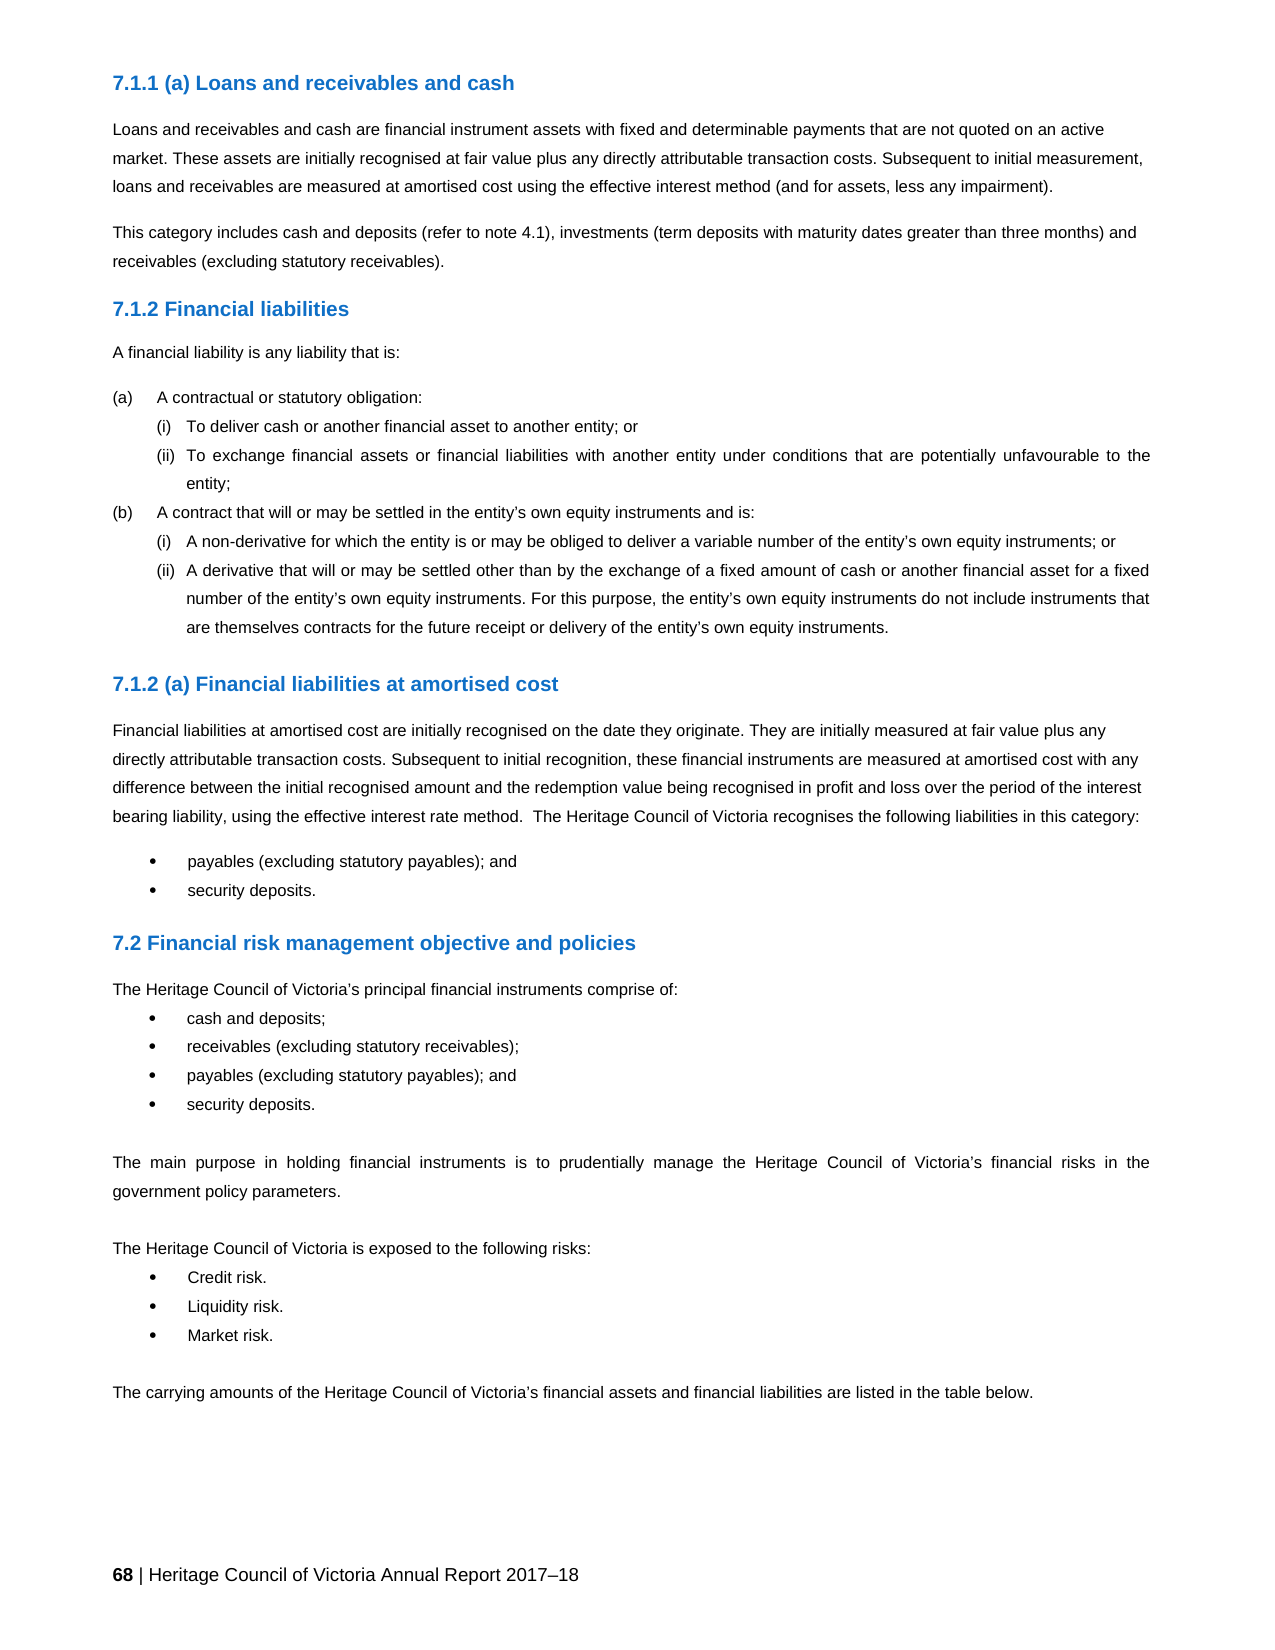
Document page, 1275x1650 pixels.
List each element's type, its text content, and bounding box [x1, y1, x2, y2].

text (a) A contractual or statutory obligation: [112, 388, 1152, 407]
text The main purpose in holding financial instruments is to prudentially manage the Heritage Council of Victoria’s financial risks in the government policy parameters. [112, 1153, 1152, 1201]
list Liquidity risk. [150, 1296, 1152, 1316]
text A financial liability is any liability that is: [112, 342, 1152, 362]
text The Heritage Council of Victoria’s principal financial instruments comprise of: [112, 980, 1152, 999]
subtitle 7.1.1 (a) Loans and receivables and cash [112, 71, 1152, 95]
text This category includes cash and deposits (refer to note 4.1), investments (term deposits with maturity dates greater than three months) and receivables (excluding statutory receivables). [112, 223, 1152, 271]
list cash and deposits; [149, 1008, 1152, 1028]
text (i) To deliver cash or another financial asset to another entity; or [156, 417, 1152, 436]
subtitle 7.1.2 Financial liabilities [112, 297, 1152, 321]
text Loans and receivables and cash are financial instrument assets with fixed and determinable payments that are not quoted on an active market. These assets are initially recognised at fair value plus any directly attributable transaction costs. Subsequent to initial measurement, loans and receivables are measured at amortised cost using the effective interest method (and for assets, less any impairment). [112, 120, 1152, 196]
subtitle 7.2 Financial risk management objective and policies [112, 931, 1152, 955]
list Credit risk. [150, 1268, 1152, 1287]
text (ii) A derivative that will or may be settled other than by the exchange of a fixed amount of cash or another financial asset for a fixed number of the entity’s own equity instruments. For this purpose, the entity’s own equity instruments do not include instruments that are themselves contracts for the future receipt or delivery of the entity’s own equity instruments. [156, 560, 1152, 637]
list Market risk. [150, 1325, 1152, 1344]
text The Heritage Council of Victoria is exposed to the following risks: [112, 1239, 1152, 1258]
text Financial liabilities at amortised cost are initially recognised on the date they originate. They are initially measured at fair value plus any directly attributable transaction costs. Subsequent to initial recognition, these financial instruments are measured at amortised cost with any difference between the initial recognised amount and the redemption value being recognised in profit and loss over the period of the interest bearing liability, using the effective interest rate method. The Heritage Council of Victoria recognises the following liabilities in this category: [112, 721, 1152, 826]
list security deposits. [149, 1095, 1152, 1114]
list security deposits. [150, 881, 1152, 900]
text The carrying amounts of the Heritage Council of Victoria’s financial assets and financial liabilities are listed in the table below. [112, 1383, 1152, 1402]
list receivables (excluding statutory receivables); [149, 1037, 1152, 1057]
text (ii) To exchange financial assets or financial liabilities with another entity under conditions that are potentially unfavourable to the entity; [156, 445, 1152, 493]
text (i) A non-derivative for which the entity is or may be obliged to deliver a variable number of the entity’s own equity instruments; or [156, 532, 1152, 551]
list payables (excluding statutory payables); and [150, 852, 1152, 871]
text (b) A contract that will or may be settled in the entity’s own equity instruments and is: [112, 503, 1152, 522]
list payables (excluding statutory payables); and [149, 1066, 1152, 1085]
subtitle 7.1.2 (a) Financial liabilities at amortised cost [112, 672, 1152, 696]
